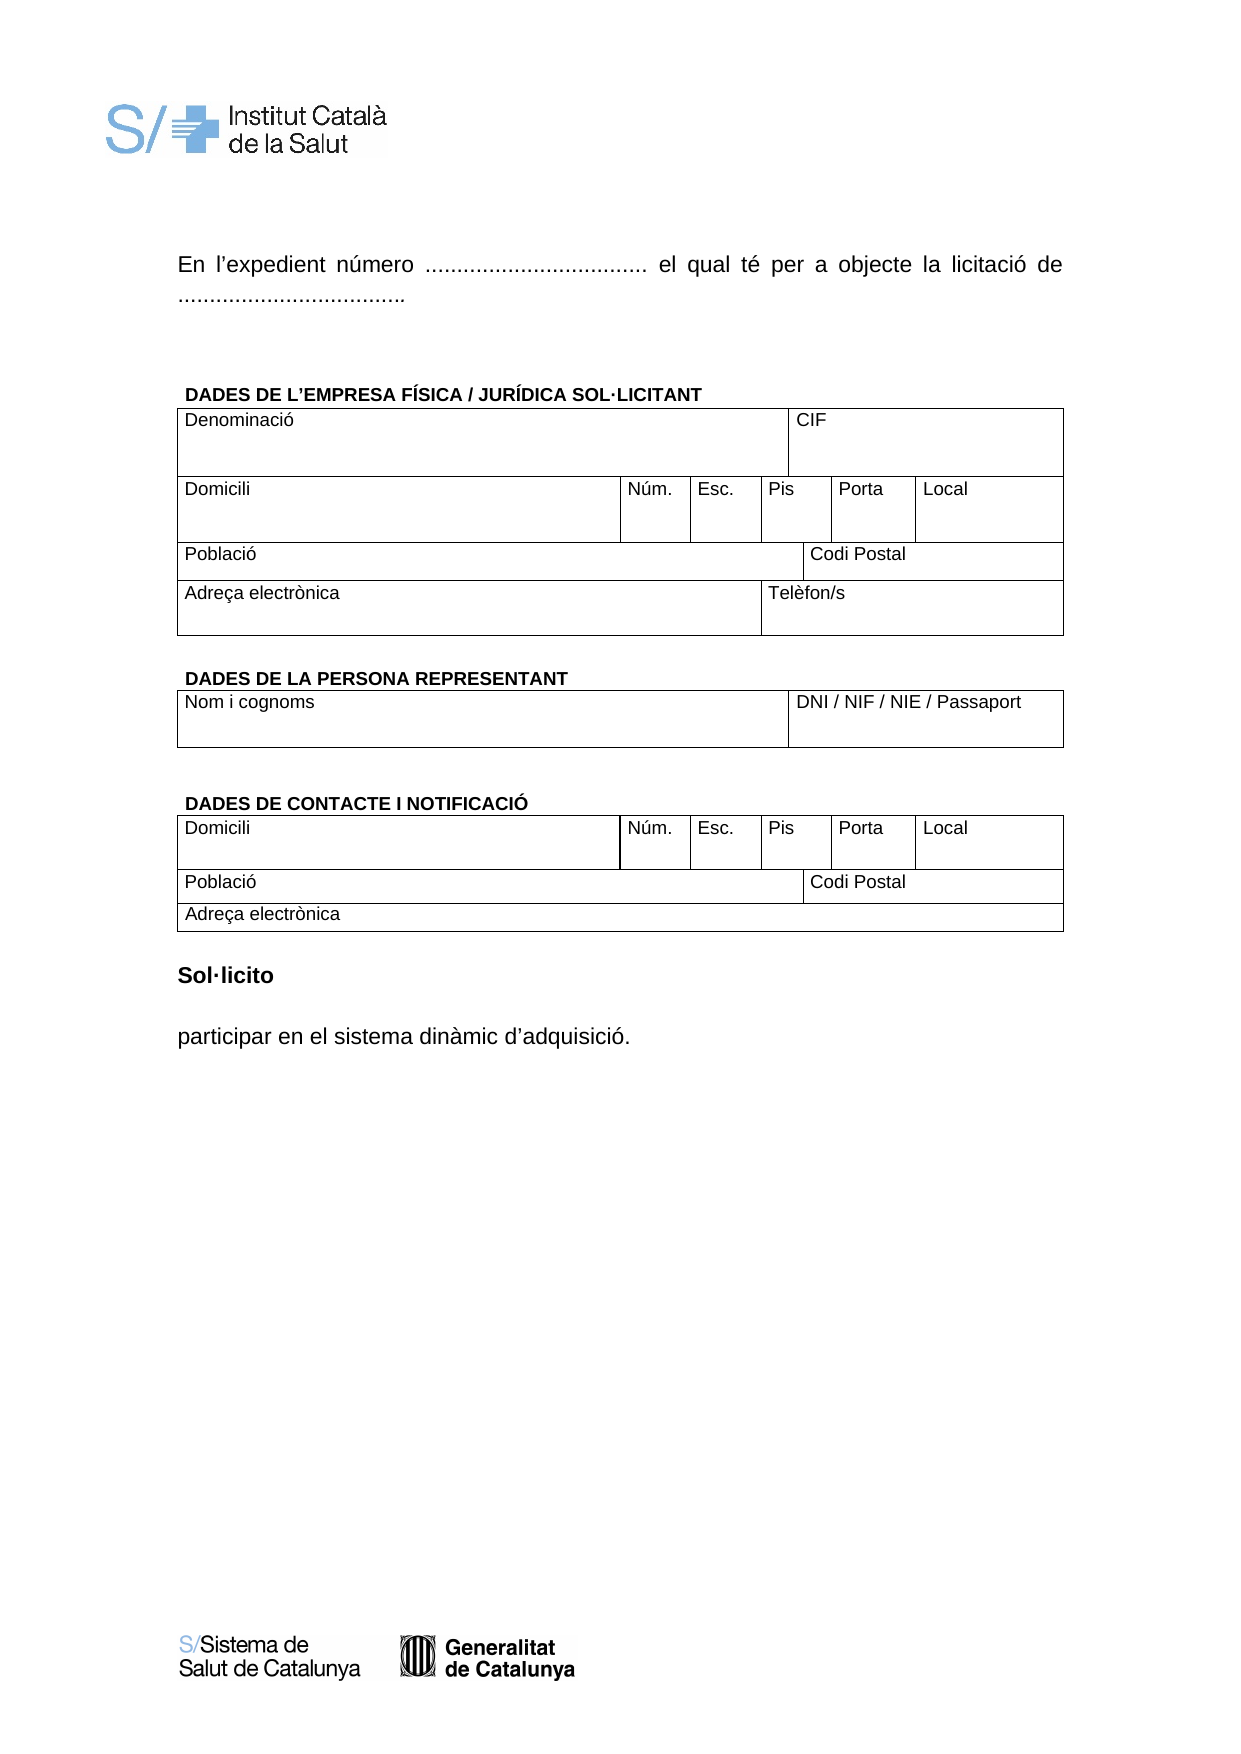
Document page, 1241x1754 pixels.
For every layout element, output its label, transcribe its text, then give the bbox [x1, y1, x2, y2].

table_cell Domicili [178, 477, 620, 542]
table_cell Núm. [621, 477, 690, 542]
table_cell Núm. [621, 816, 690, 869]
table_cell Població [178, 870, 803, 903]
picture [177, 1635, 579, 1681]
table_cell Denominació [178, 409, 788, 476]
picture [104, 101, 389, 158]
table_cell Codi Postal [804, 870, 1063, 903]
table_cell Esc. [691, 816, 761, 869]
text En l’expedient número ................................... el qual té per a objecte la licitació de .................................... [177, 251, 1063, 308]
table_cell Població [178, 543, 803, 580]
table_cell Codi Postal [804, 543, 1063, 580]
table_cell DNI / NIF / NIE / Passaport [789, 691, 1063, 747]
text participar en el sistema dinàmic d’adquisició. [177, 1023, 1063, 1049]
table_cell Telèfon/s [762, 581, 1063, 634]
table_header DADES DE L’EMPRESA FÍSICA / JURÍDICA SOL·LICITANT [177, 385, 1063, 408]
text Sol·licito [177, 962, 1063, 988]
table_cell CIF [789, 409, 1063, 476]
table_cell Local [916, 816, 1063, 869]
table_cell Pis [762, 816, 831, 869]
table_cell Adreça electrònica [178, 581, 761, 634]
table_cell Domicili [178, 816, 619, 869]
table_cell Porta [832, 816, 915, 869]
table_cell Adreça electrònica [178, 904, 1063, 931]
table_cell Nom i cognoms [178, 691, 788, 747]
table_cell Porta [832, 477, 915, 542]
table_cell Local [916, 477, 1063, 542]
table_cell Esc. [691, 477, 761, 542]
table_cell Pis [762, 477, 831, 542]
table_cell DADES DE CONTACTE I NOTIFICACIÓ [177, 748, 1063, 815]
table_cell DADES DE LA PERSONA REPRESENTANT [177, 636, 1063, 690]
